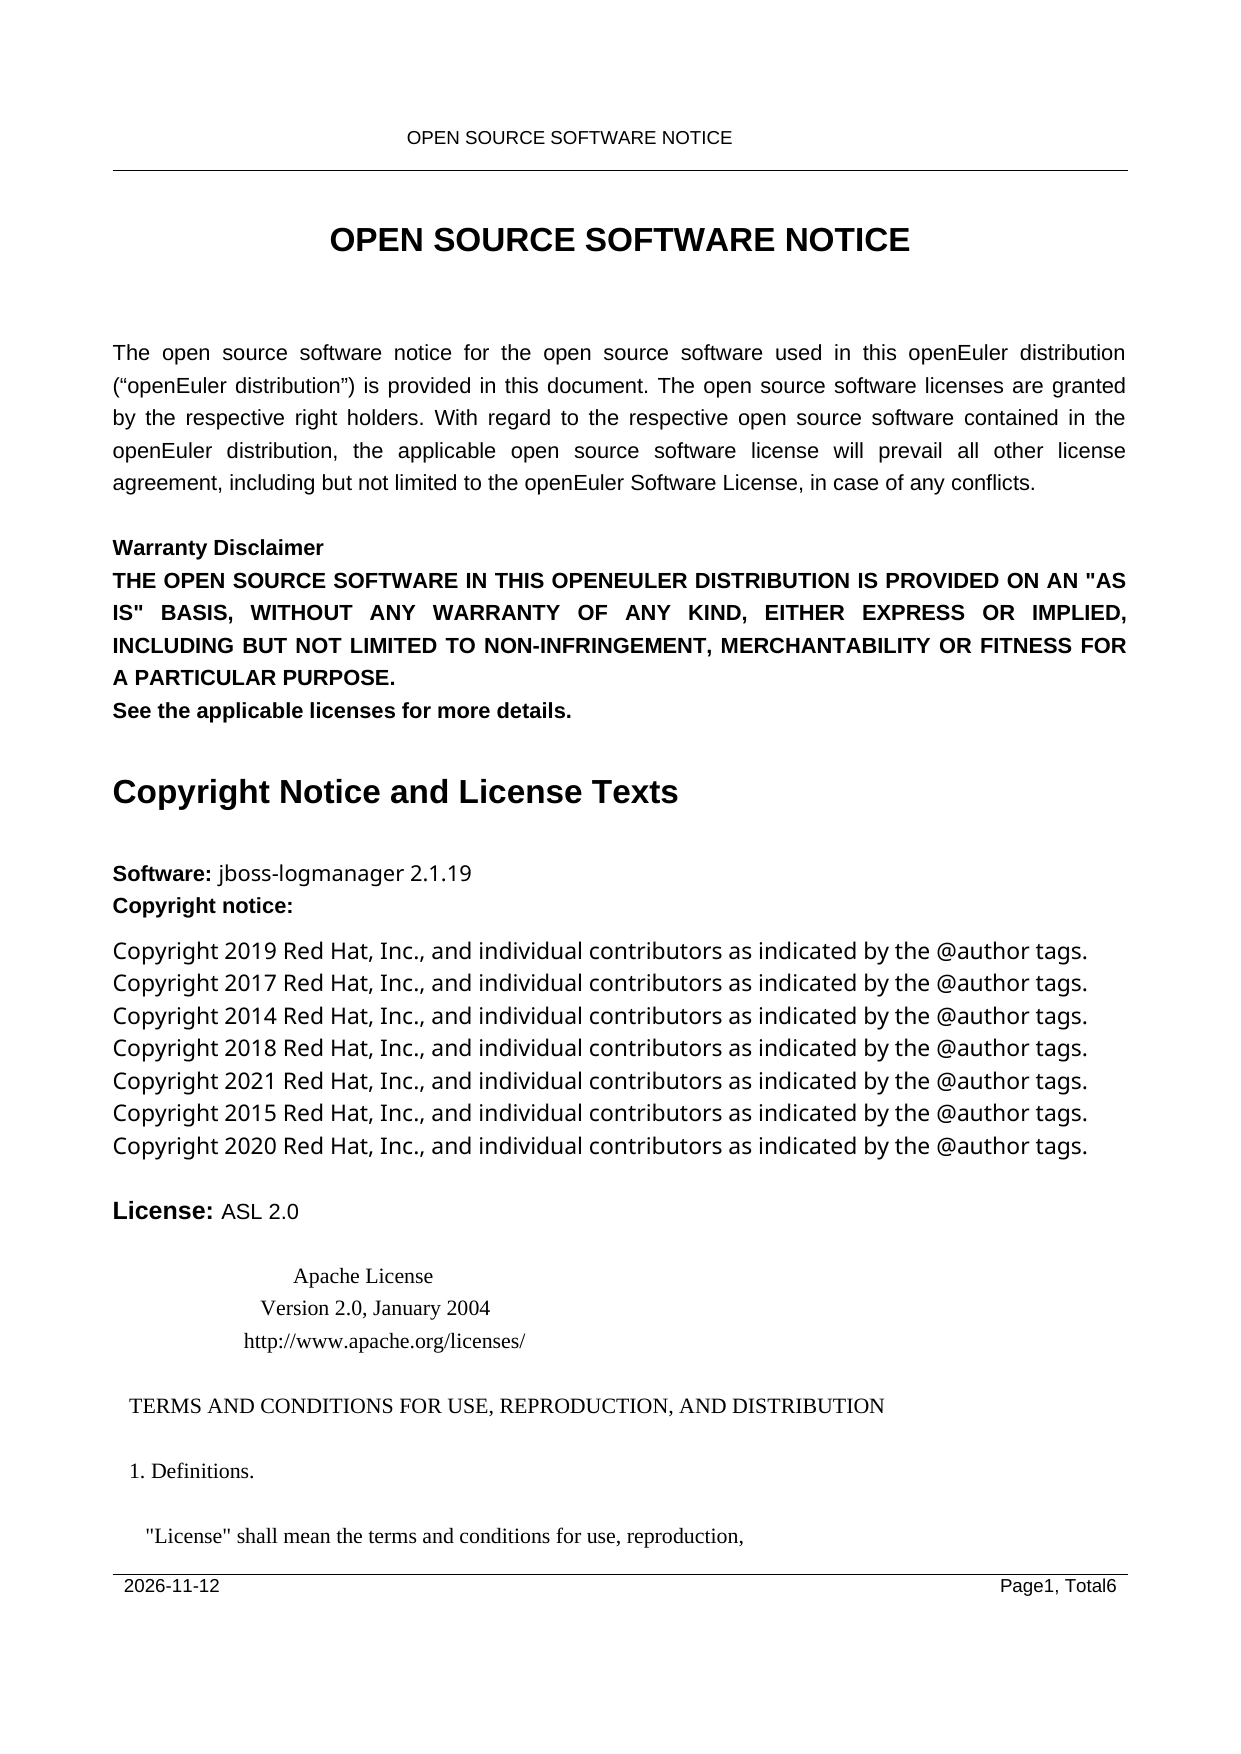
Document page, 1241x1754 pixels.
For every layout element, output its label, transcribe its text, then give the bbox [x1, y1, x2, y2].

title Software: jboss-logmanager 2.1.19 [112, 856, 1128, 889]
text OPEN SOURCE SOFTWARE NOTICE [112, 206, 1128, 271]
text The open source software notice for the open source software used in this openEuler distribution (“openEuler distribution”) is provided in this document. The open source software licenses are granted by the respective right holders. With regard to the respective open source software contained in the openEuler distribution, the applicable open source software license will prevail all other license agreement, including but not limited to the openEuler Software License, in case of any conflicts. [112, 336, 1128, 499]
text Copyright notice: [112, 889, 1128, 921]
text THE OPEN SOURCE SOFTWARE IN THIS OPENEULER DISTRIBUTION IS PROVIDED ON AN "AS IS" BASIS, WITHOUT ANY WARRANTY OF ANY KIND, EITHER EXPRESS OR IMPLIED, INCLUDING BUT NOT LIMITED TO NON-INFRINGEMENT, MERCHANTABILITY OR FITNESS FOR A PARTICULAR PURPOSE. See the applicable licenses for more details. [112, 564, 1128, 726]
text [112, 1226, 1128, 1551]
text Copyright 2019 Red Hat, Inc., and individual contributors as indicated by the @author tags. Copyright 2017 Red Hat, Inc., and individual contributors as indicated by the @author tags. Copyright 2014 Red Hat, Inc., and individual contributors as indicated by the @author tags. Copyright 2018 Red Hat, Inc., and individual contributors as indicated by the @author tags. Copyright 2021 Red Hat, Inc., and individual contributors as indicated by the @author tags. Copyright 2015 Red Hat, Inc., and individual contributors as indicated by the @author tags. Copyright 2020 Red Hat, Inc., and individual contributors as indicated by the @author tags. [112, 934, 1128, 1194]
text License: ASL 2.0 [112, 1194, 1128, 1226]
text Warranty Disclaimer [112, 531, 1128, 564]
text Copyright Notice and License Texts [112, 759, 1128, 824]
